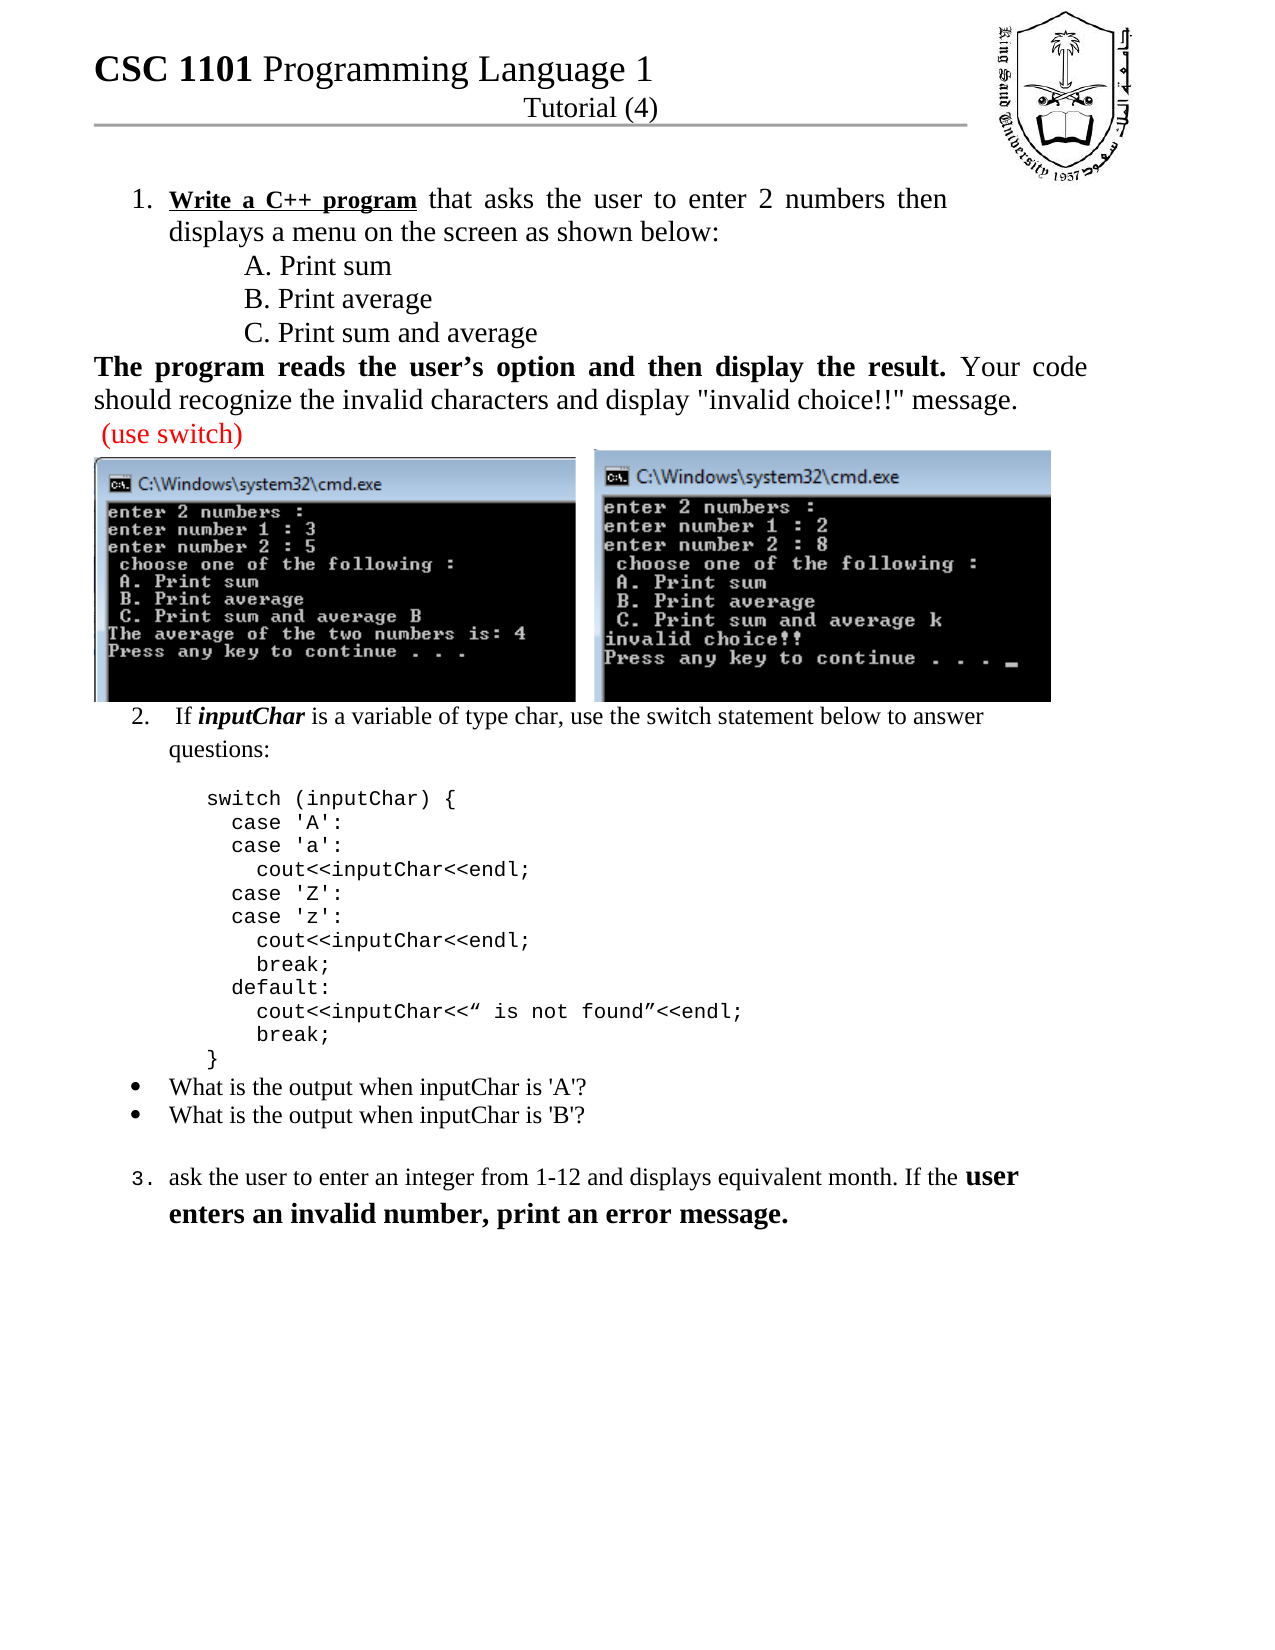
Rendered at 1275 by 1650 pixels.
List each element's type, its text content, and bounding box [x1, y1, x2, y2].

text switch (inputChar) { [206, 788, 1087, 812]
text case 'Z': [131, 883, 1087, 906]
text case 'z': [131, 906, 1087, 930]
list What is the output when inputChar is 'B'? [131, 1101, 1087, 1129]
text A. Print sum [244, 248, 1087, 282]
picture [594, 449, 1051, 702]
text case 'a': [131, 835, 1087, 859]
text default: [131, 977, 1087, 1001]
text case 'A': [131, 812, 1087, 835]
text The program reads the user’s option and then display the result. Your code should recognize the invalid characters and display "invalid choice!!" message. [94, 349, 1087, 416]
text cout<<inputChar<<endl; [131, 930, 1087, 953]
list ask the user to enter an integer from 1-12 and displays equivalent month. If the user enters an invalid number, print an error message. [131, 1158, 1087, 1230]
list Write a C++ program that asks the user to enter 2 numbers then displays a menu on the screen as shown below: [131, 181, 1087, 248]
picture [967, 0, 1161, 191]
text cout<<inputChar<<endl; [131, 859, 1087, 883]
text (use switch) [94, 416, 1087, 449]
text } [131, 1048, 1087, 1072]
text cout<<inputChar<<“ is not found”<<endl; [131, 1001, 1087, 1024]
text C. Print sum and average [244, 315, 1087, 349]
list What is the output when inputChar is 'A'? [131, 1072, 1087, 1101]
text break; [131, 1024, 1087, 1048]
picture [93, 457, 576, 702]
text B. Print average [244, 282, 1087, 315]
text break; [131, 953, 1087, 977]
list If inputChar is a variable of type char, use the switch statement below to answer questions: [131, 701, 1087, 763]
